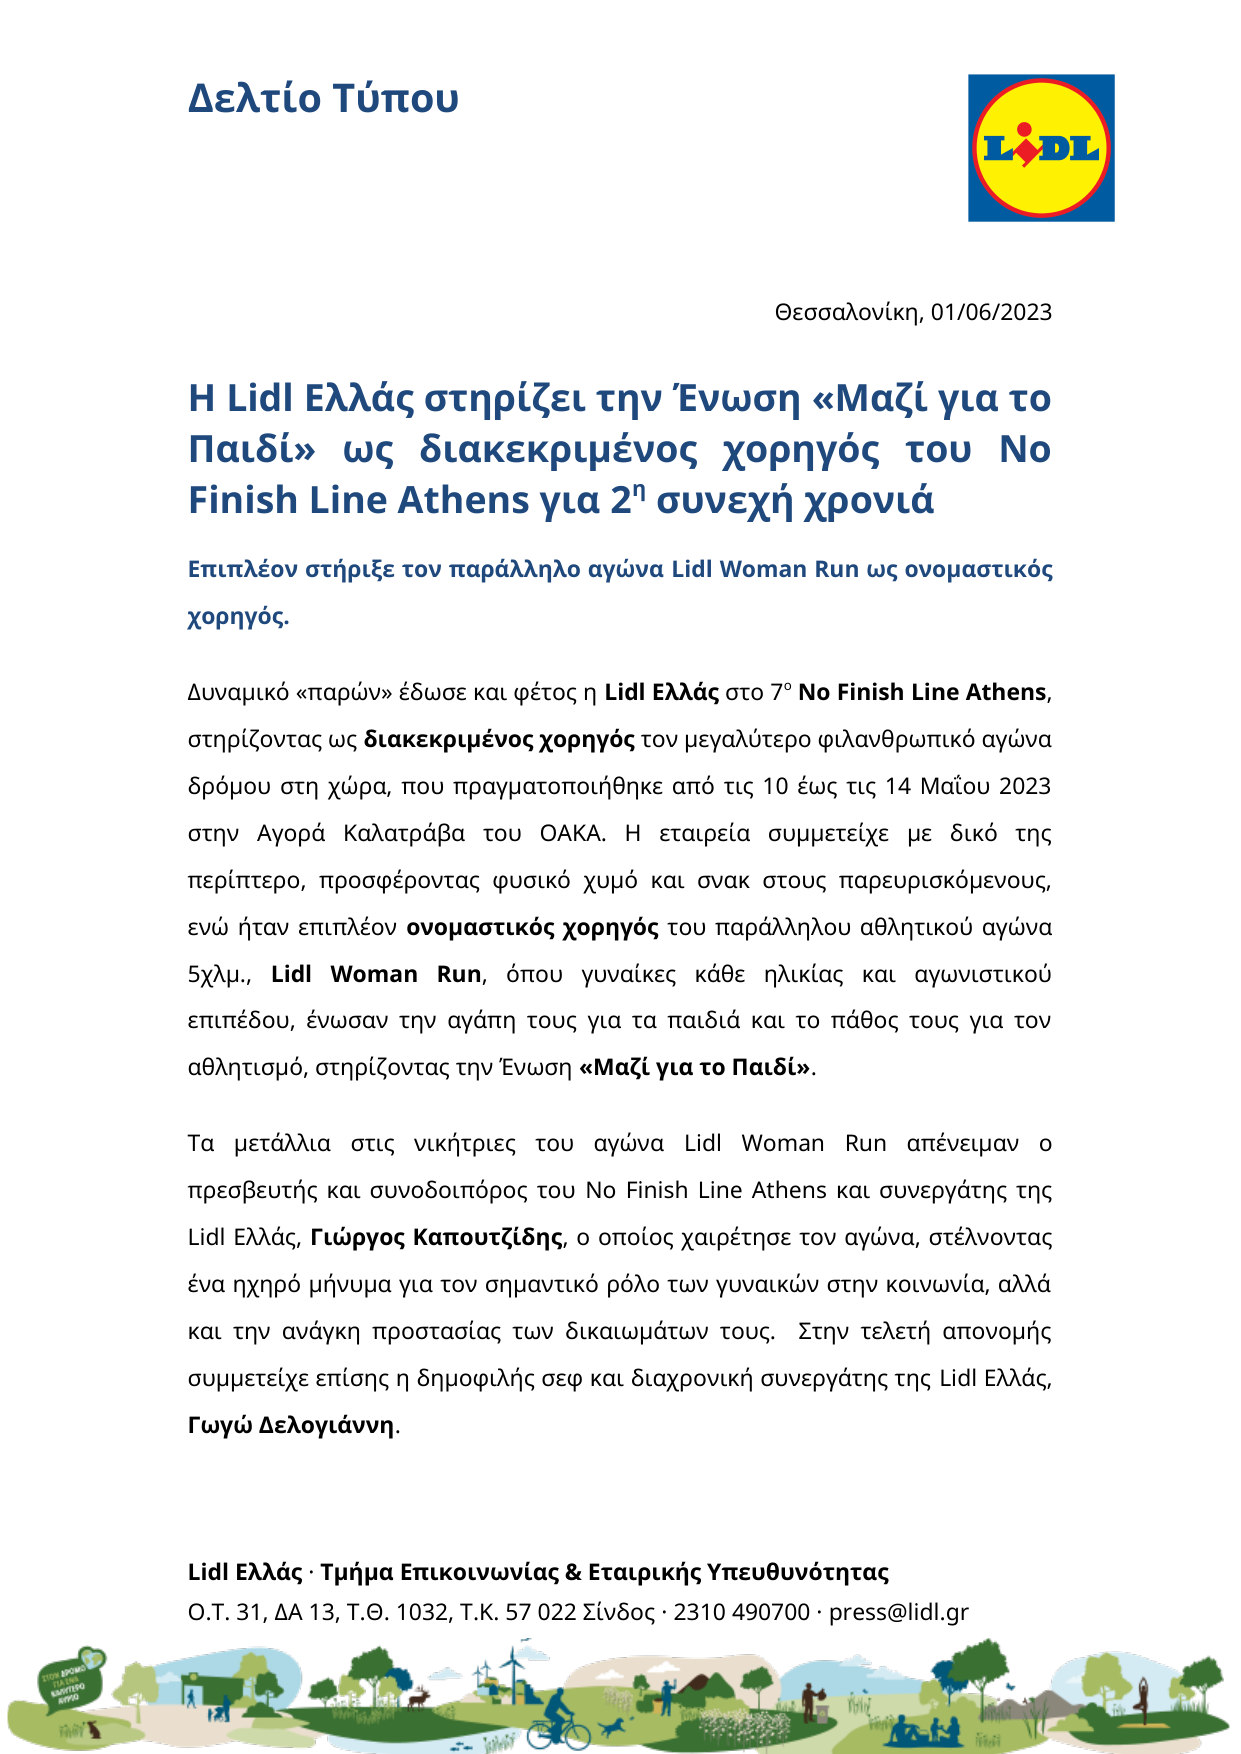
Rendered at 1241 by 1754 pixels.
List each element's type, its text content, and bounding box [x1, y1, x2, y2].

picture [967, 73, 1116, 223]
picture [6, 1638, 1233, 1754]
text Επιπλέον στήριξε τον παράλληλο αγώνα Lidl Woman Run ως ονομαστικός χορηγός. [187, 553, 1053, 631]
text Τα μετάλλια στις νικήτριες του αγώνα Lidl Woman Run απένειμαν ο πρεσβευτής και συνοδοιπόρος του No Finish Line Athens και συνεργάτης της Lidl Ελλάς, Γιώργος Καπουτζίδης, ο οποίος χαιρέτησε τον αγώνα, στέλνοντας ένα ηχηρό μήνυμα για τον σημαντικό ρόλο των γυναικών στην κοινωνία, αλλά και την ανάγκη προστασίας των δικαιωμάτων τους. Στην τελετή απονομής συμμετείχε επίσης η δημοφιλής σεφ και διαχρονική συνεργάτης της Lidl Ελλάς, Γωγώ Δελογιάννη. [187, 1127, 1053, 1440]
text Δυναμικό «παρών» έδωσε και φέτος η Lidl Ελλάς στο 7ο No Finish Line Athens, στηρίζοντας ως διακεκριμένος χορηγός τον μεγαλύτερο φιλανθρωπικό αγώνα δρόμου στη χώρα, που πραγματοποιήθηκε από τις 10 έως τις 14 Μαΐου 2023 στην Αγορά Καλατράβα του ΟΑΚΑ. Η εταιρεία συμμετείχε με δικό της περίπτερο, προσφέροντας φυσικό χυμό και σνακ στους παρευρισκόμενους, ενώ ήταν επιπλέον ονομαστικός χορηγός του παράλληλου αθλητικού αγώνα 5χλμ., Lidl Woman Run, όπου γυναίκες κάθε ηλικίας και αγωνιστικού επιπέδου, ένωσαν την αγάπη τους για τα παιδιά και το πάθος τους για τον αθλητισμό, στηρίζοντας την Ένωση «Μαζί για το Παιδί». [187, 676, 1053, 1082]
text Θεσσαλονίκη, 01/06/2023 [187, 296, 1053, 327]
text Η Lidl Ελλάς στηρίζει την Ένωση «Μαζί για το Παιδί» ως διακεκριμένος χορηγός του Νο Finish Line Athens για 2η συνεχή χρονιά [187, 371, 1053, 524]
